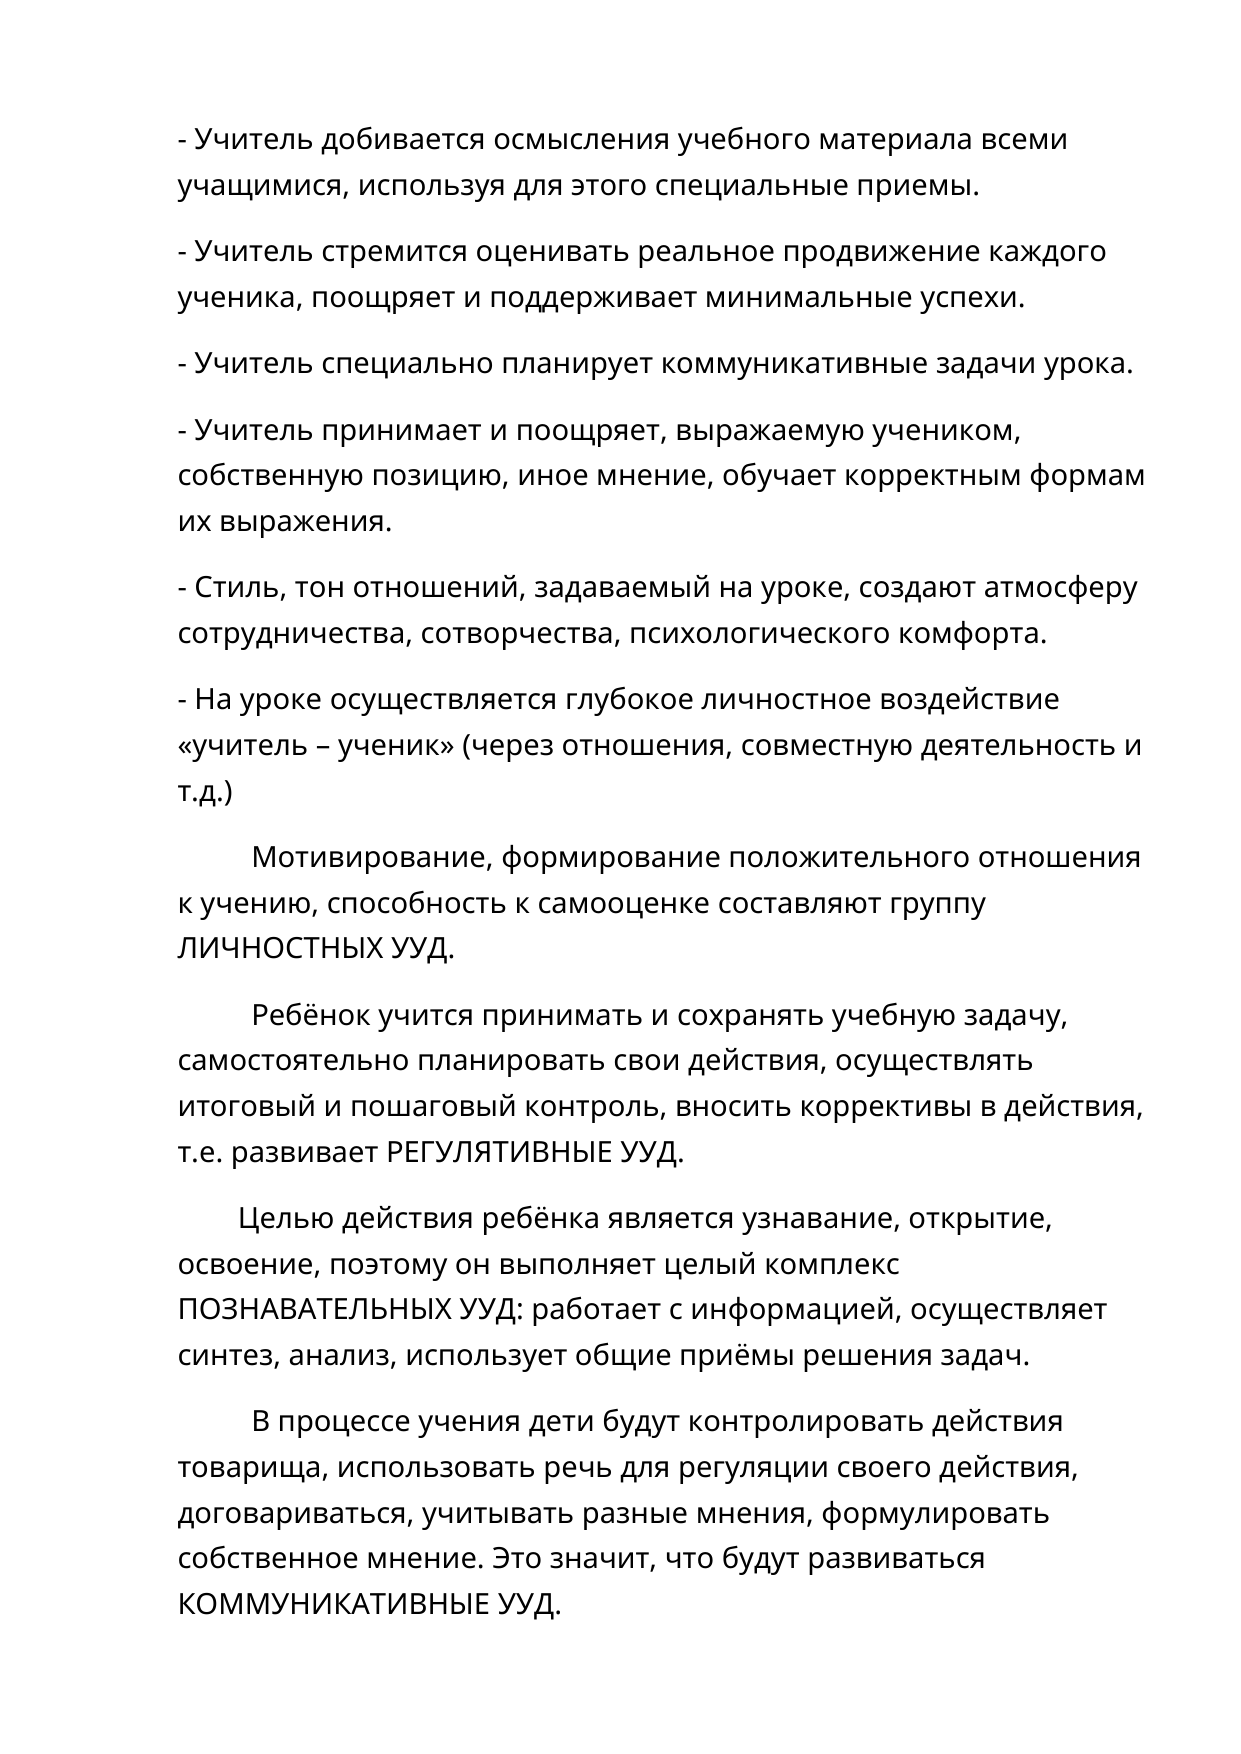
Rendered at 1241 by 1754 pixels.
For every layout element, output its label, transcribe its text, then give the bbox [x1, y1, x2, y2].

text Мотивирование, формирование положительного отношения к учению, способность к самооценке составляют группу ЛИЧНОСТНЫХ УУД. [177, 836, 1152, 967]
text - Стиль, тон отношений, задаваемый на уроке, создают атмосферу сотрудничества, сотворчества, психологического комфорта. [177, 566, 1152, 652]
text Целью действия ребёнка является узнавание, открытие, освоение, поэтому он выполняет целый комплекс ПОЗНАВАТЕЛЬНЫХ УУД: работает с информацией, осуществляет синтез, анализ, использует общие приёмы решения задач. [177, 1197, 1152, 1374]
text - Учитель стремится оценивать реальное продвижение каждого ученика, поощряет и поддерживает минимальные успехи. [177, 230, 1152, 316]
text - Учитель добивается осмысления учебного материала всеми учащимися, используя для этого специальные приемы. [177, 118, 1152, 203]
text - Учитель специально планирует коммуникативные задачи урока. [177, 342, 1152, 382]
text Ребёнок учится принимать и сохранять учебную задачу, самостоятельно планировать свои действия, осуществлять итоговый и пошаговый контроль, вносить коррективы в действия, т.е. развивает РЕГУЛЯТИВНЫЕ УУД. [177, 994, 1152, 1171]
text В процессе учения дети будут контролировать действия товарища, использовать речь для регуляции своего действия, договариваться, учитывать разные мнения, формулировать собственное мнение. Это значит, что будут развиваться КОММУНИКАТИВНЫЕ УУД. [177, 1401, 1152, 1623]
text - Учитель принимает и поощряет, выражаемую учеником, собственную позицию, иное мнение, обучает корректным формам их выражения. [177, 409, 1152, 540]
text - На уроке осуществляется глубокое личностное воздействие «учитель – ученик» (через отношения, совместную деятельность и т.д.) [177, 678, 1152, 809]
